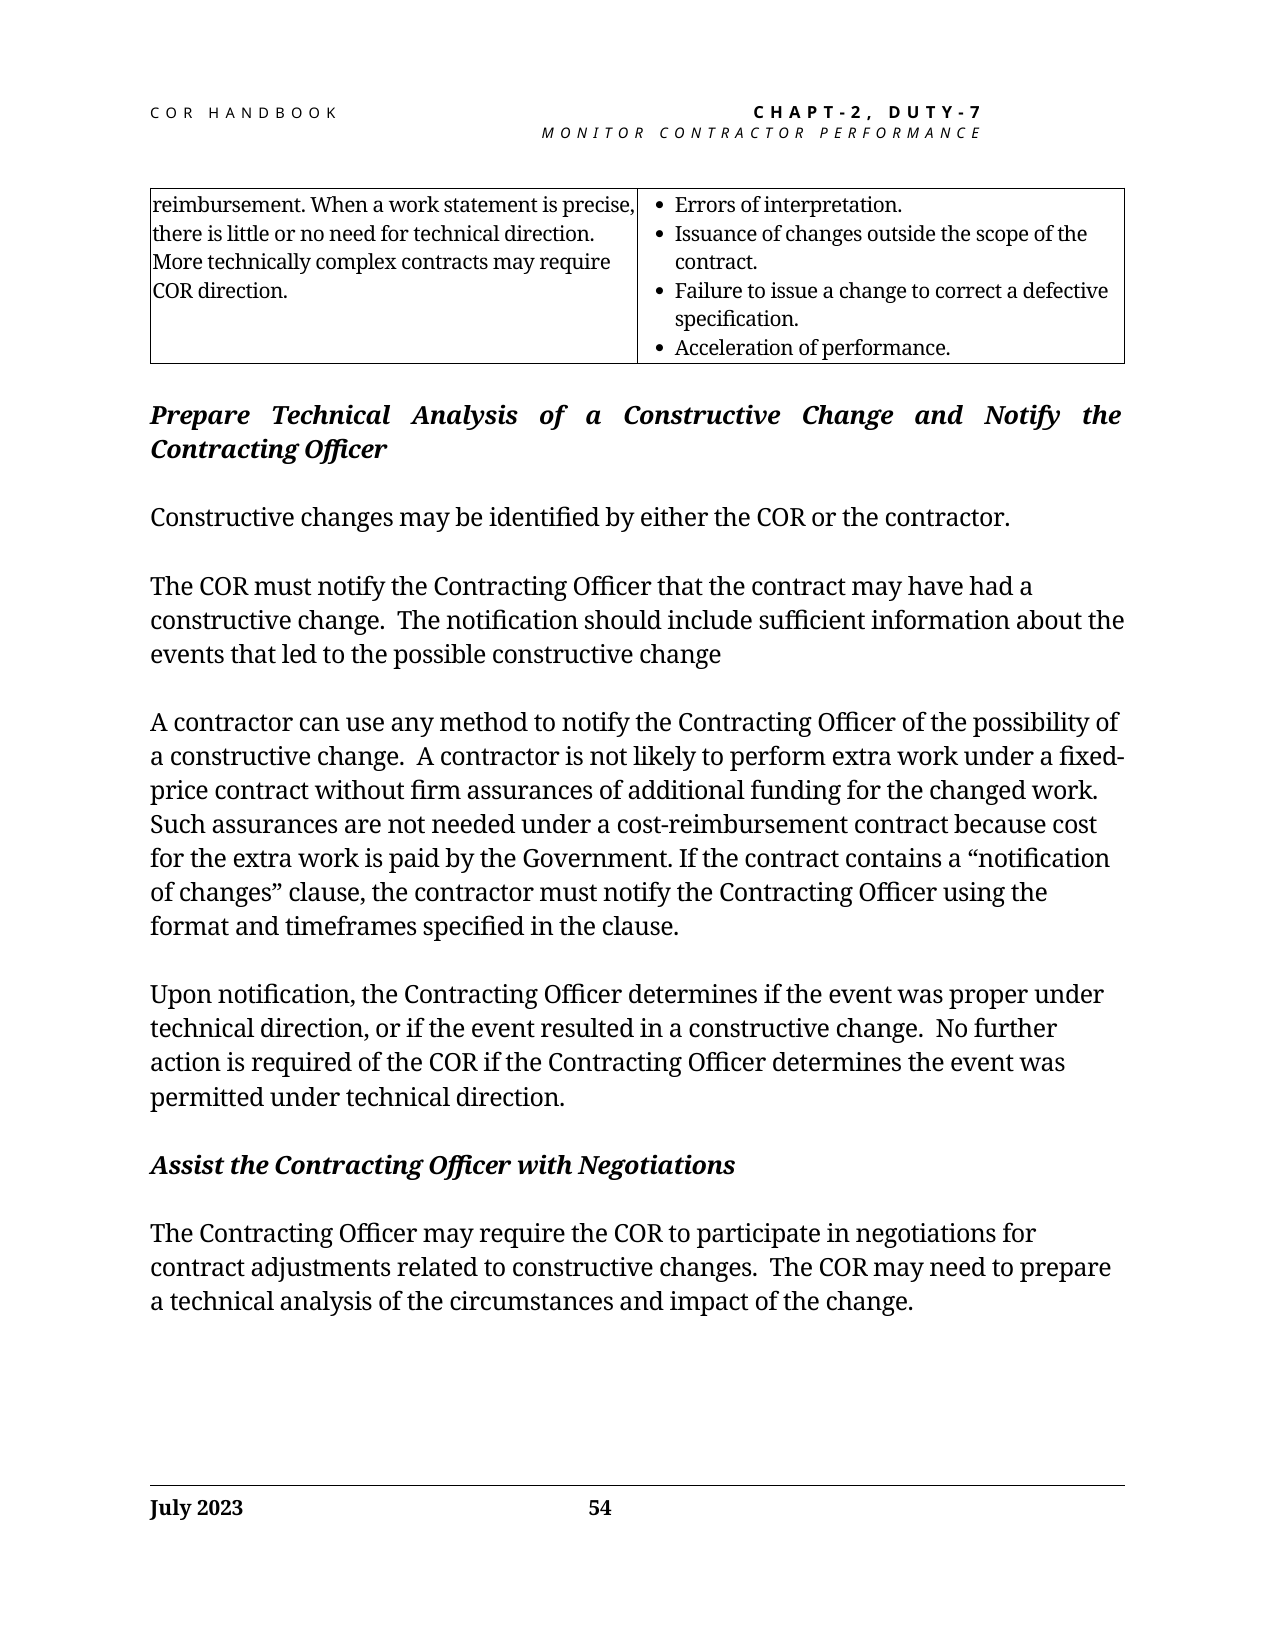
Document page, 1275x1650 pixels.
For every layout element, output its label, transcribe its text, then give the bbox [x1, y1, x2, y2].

text Prepare Technical Analysis of a Constructive Change and Notify the Contracting Officer [150, 398, 1125, 466]
text Assist the Contracting Officer with Negotiations [150, 1147, 1125, 1181]
text The Contracting Officer may require the COR to participate in negotiations for contract adjustments related to constructive changes. The COR may need to prepare a technical analysis of the circumstances and impact of the change. [150, 1215, 1125, 1318]
text Upon notification, the Contracting Officer determines if the event was proper under technical direction, or if the event resulted in a constructive change. No further action is required of the COR if the Contracting Officer determines the event was permitted under technical direction. [150, 977, 1125, 1113]
text Constructive changes may be identified by either the COR or the contractor. [150, 500, 1125, 534]
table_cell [151, 189, 637, 363]
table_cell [638, 189, 1124, 363]
text The COR must notify the Contracting Officer that the contract may have had a constructive change. The notification should include sufficient information about the events that led to the possible constructive change [150, 568, 1125, 670]
text A contractor can use any method to notify the Contracting Officer of the possibility of a constructive change. A contractor is not likely to perform extra work under a fixed-price contract without firm assurances of additional funding for the changed work. Such assurances are not needed under a cost-reimbursement contract because cost for the extra work is paid by the Government. If the contract contains a “notification of changes” clause, the contractor must notify the Contracting Officer using the format and timeframes specified in the clause. [150, 704, 1125, 943]
